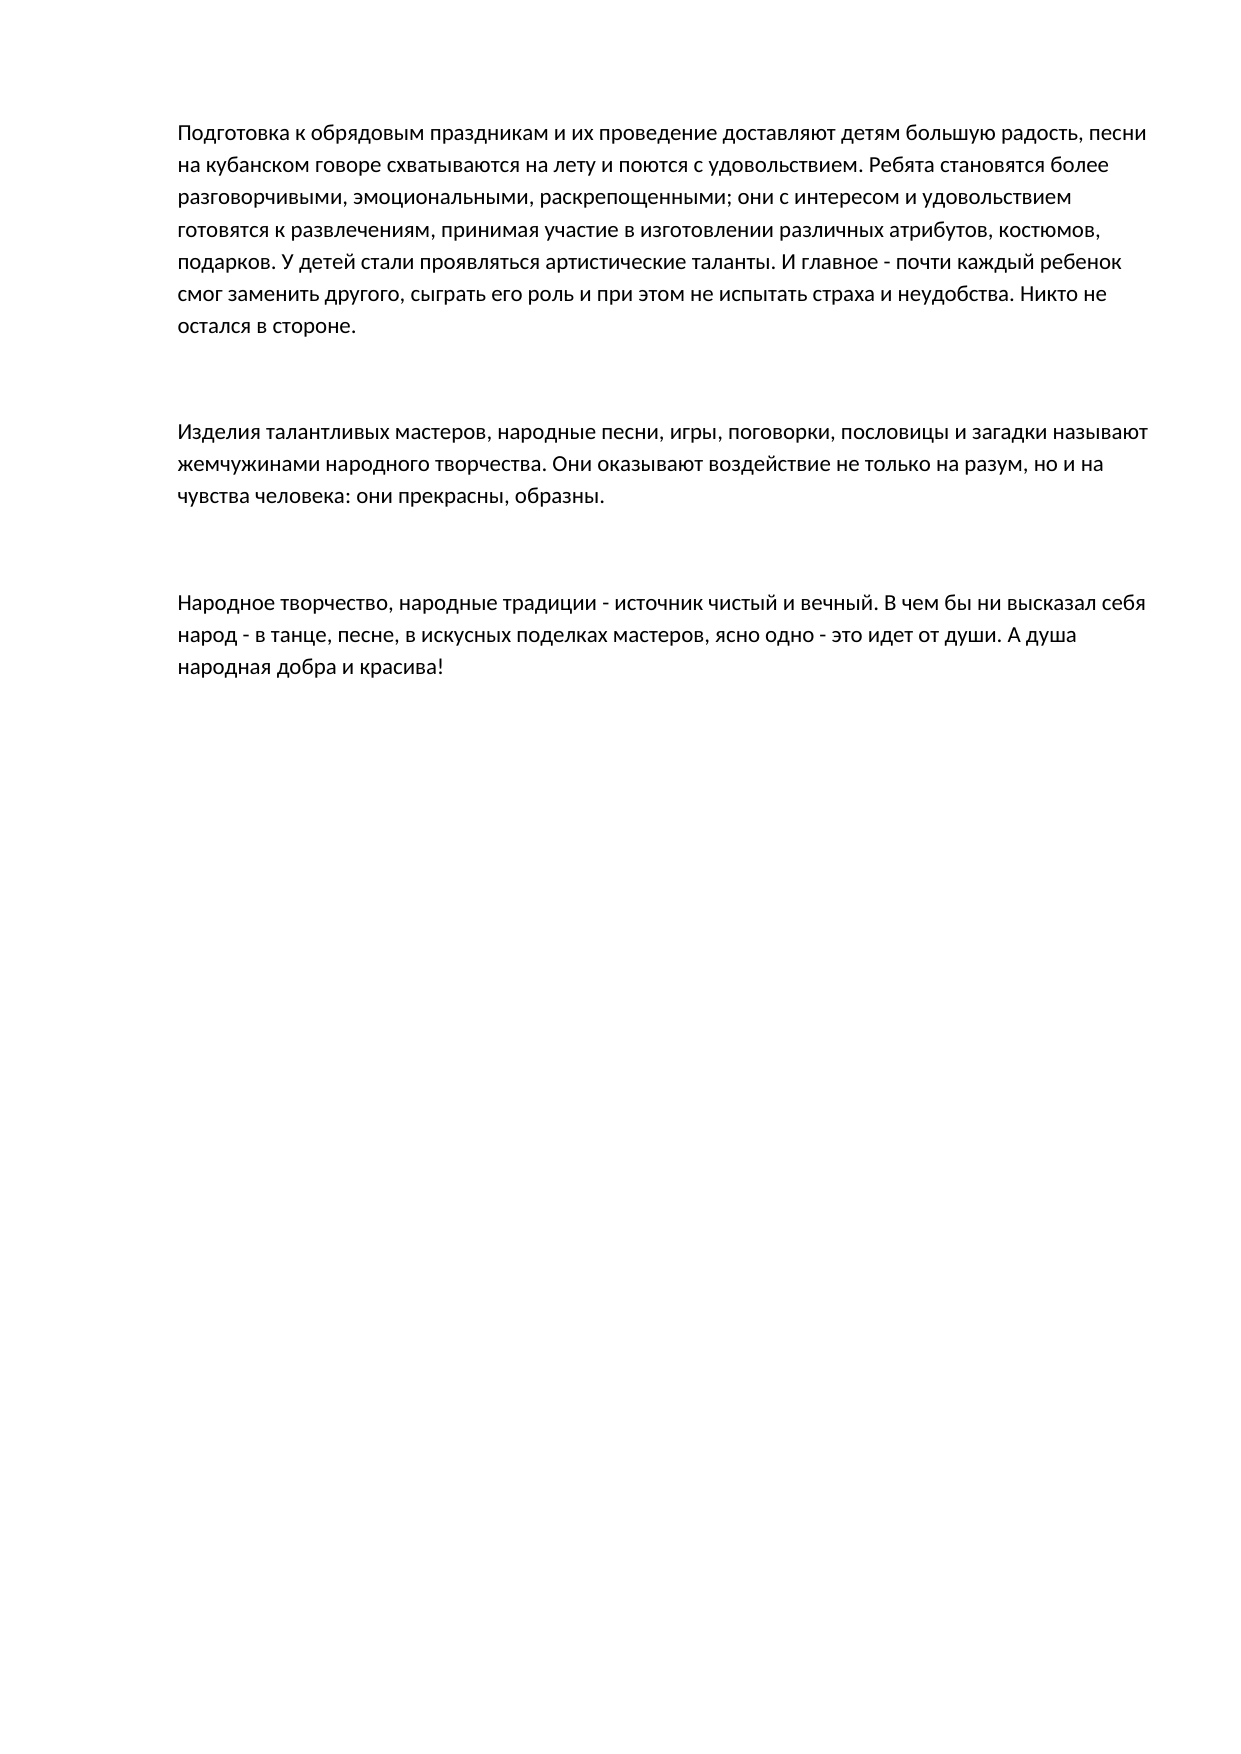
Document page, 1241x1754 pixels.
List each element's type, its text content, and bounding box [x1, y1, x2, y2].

text Подготовка к обрядовым праздникам и их проведение доставляют детям большую радость, песни на кубанском говоре схватываются на лету и поются с удовольствием. Ребята становятся более разговорчивыми, эмоциональными, раскрепощенными; они с интересом и удовольствием готовятся к развлечениям, принимая участие в изготовлении различных атрибутов, костюмов, подарков. У детей стали проявляться артистические таланты. И главное - почти каждый ребенок смог заменить другого, сыграть его роль и при этом не испытать страха и неудобства. Никто не остался в стороне. [177, 118, 1152, 339]
text Изделия талантливых мастеров, народные песни, игры, поговорки, пословицы и загадки называют жемчужинами народного творчества. Они оказывают воздействие не только на разум, но и на чувства человека: они прекрасны, образны. [177, 417, 1152, 510]
text Народное творчество, народные традиции - источник чистый и вечный. В чем бы ни высказал себя народ - в танце, песне, в искусных поделках мастеров, ясно одно - это идет от души. А душа народная добра и красива! [177, 588, 1152, 680]
